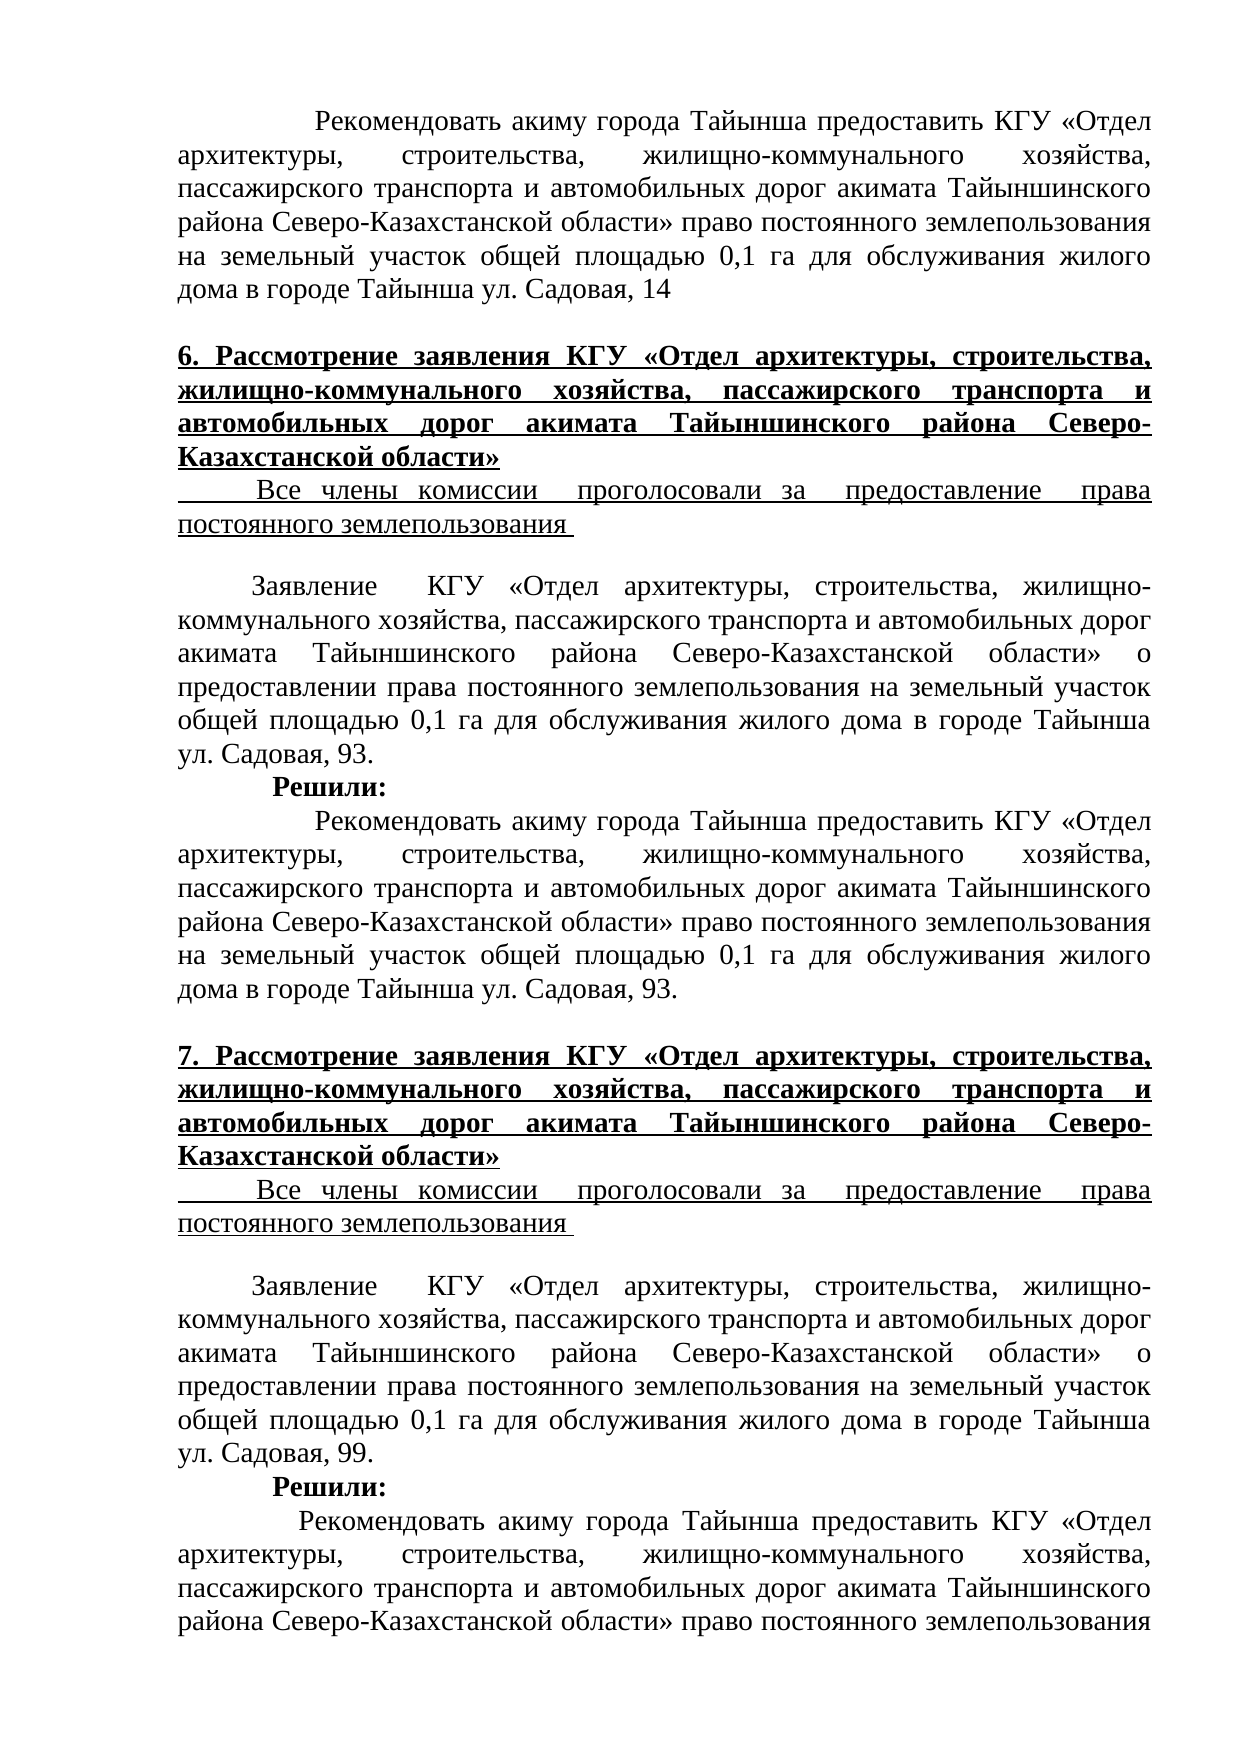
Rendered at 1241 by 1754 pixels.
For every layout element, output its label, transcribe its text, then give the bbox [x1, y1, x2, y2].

text Все члены комиссии проголосовали за предоставление права постоянного землепользования [177, 1172, 1152, 1201]
text 7. Рассмотрение заявления КГУ «Отдел архитектуры, строительства, жилищно-коммунального хозяйства, пассажирского транспорта и автомобильных дорог акимата Тайыншинского района Северо-Казахстанской области» [177, 1101, 1152, 1134]
text 6. Рассмотрение заявления КГУ «Отдел архитектуры, строительства, жилищно-коммунального хозяйства, пассажирского транспорта и автомобильных дорог акимата Тайыншинского района Северо-Казахстанской области» [177, 402, 1152, 434]
text Все члены комиссии проголосовали за предоставление права постоянного землепользования [177, 502, 1152, 539]
text Все члены комиссии проголосовали за предоставление права постоянного землепользования [177, 1202, 1152, 1239]
text Решили: [177, 1469, 1152, 1503]
text 6. Рассмотрение заявления КГУ «Отдел архитектуры, строительства, жилищно-коммунального хозяйства, пассажирского транспорта и автомобильных дорог акимата Тайыншинского района Северо-Казахстанской области» [177, 338, 1152, 367]
text Заявление КГУ «Отдел архитектуры, строительства, жилищно-коммунального хозяйства, пассажирского транспорта и автомобильных дорог акимата Тайыншинского района Северо-Казахстанской области» о предоставлении права постоянного землепользования на земельный участок общей площадью 0,1 га для обслуживания жилого дома в городе Тайынша ул. Садовая, 93. [177, 568, 1152, 769]
text Решили: [177, 769, 1152, 803]
text 6. Рассмотрение заявления КГУ «Отдел архитектуры, строительства, жилищно-коммунального хозяйства, пассажирского транспорта и автомобильных дорог акимата Тайыншинского района Северо-Казахстанской области» [177, 435, 1152, 472]
text Заявление КГУ «Отдел архитектуры, строительства, жилищно-коммунального хозяйства, пассажирского транспорта и автомобильных дорог акимата Тайыншинского района Северо-Казахстанской области» о предоставлении права постоянного землепользования на земельный участок общей площадью 0,1 га для обслуживания жилого дома в городе Тайынша ул. Садовая, 99. [177, 1268, 1152, 1469]
text 7. Рассмотрение заявления КГУ «Отдел архитектуры, строительства, жилищно-коммунального хозяйства, пассажирского транспорта и автомобильных дорог акимата Тайыншинского района Северо-Казахстанской области» [177, 1135, 1152, 1172]
text Все члены комиссии проголосовали за предоставление права постоянного землепользования [177, 472, 1152, 501]
text 7. Рассмотрение заявления КГУ «Отдел архитектуры, строительства, жилищно-коммунального хозяйства, пассажирского транспорта и автомобильных дорог акимата Тайыншинского района Северо-Казахстанской области» [177, 1068, 1152, 1100]
text 6. Рассмотрение заявления КГУ «Отдел архитектуры, строительства, жилищно-коммунального хозяйства, пассажирского транспорта и автомобильных дорог акимата Тайыншинского района Северо-Казахстанской области» [177, 368, 1152, 401]
text Рекомендовать акиму города Тайынша предоставить КГУ «Отдел архитектуры, строительства, жилищно-коммунального хозяйства, пассажирского транспорта и автомобильных дорог акимата Тайыншинского района Северо-Казахстанской области» право постоянного землепользования на земельный участок общей площадью 0,1 га для обслуживания жилого дома в городе Тайынша ул. Садовая, 14 [177, 103, 1152, 305]
text Рекомендовать акиму города Тайынша предоставить КГУ «Отдел архитектуры, строительства, жилищно-коммунального хозяйства, пассажирского транспорта и автомобильных дорог акимата Тайыншинского района Северо-Казахстанской области» право постоянного землепользования на земельный участок общей площадью 0,1 га для обслуживания жилого дома в городе Тайынша ул. Садовая, 93. [177, 803, 1152, 1004]
text 7. Рассмотрение заявления КГУ «Отдел архитектуры, строительства, жилищно-коммунального хозяйства, пассажирского транспорта и автомобильных дорог акимата Тайыншинского района Северо-Казахстанской области» [177, 1038, 1152, 1067]
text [177, 1503, 1152, 1637]
